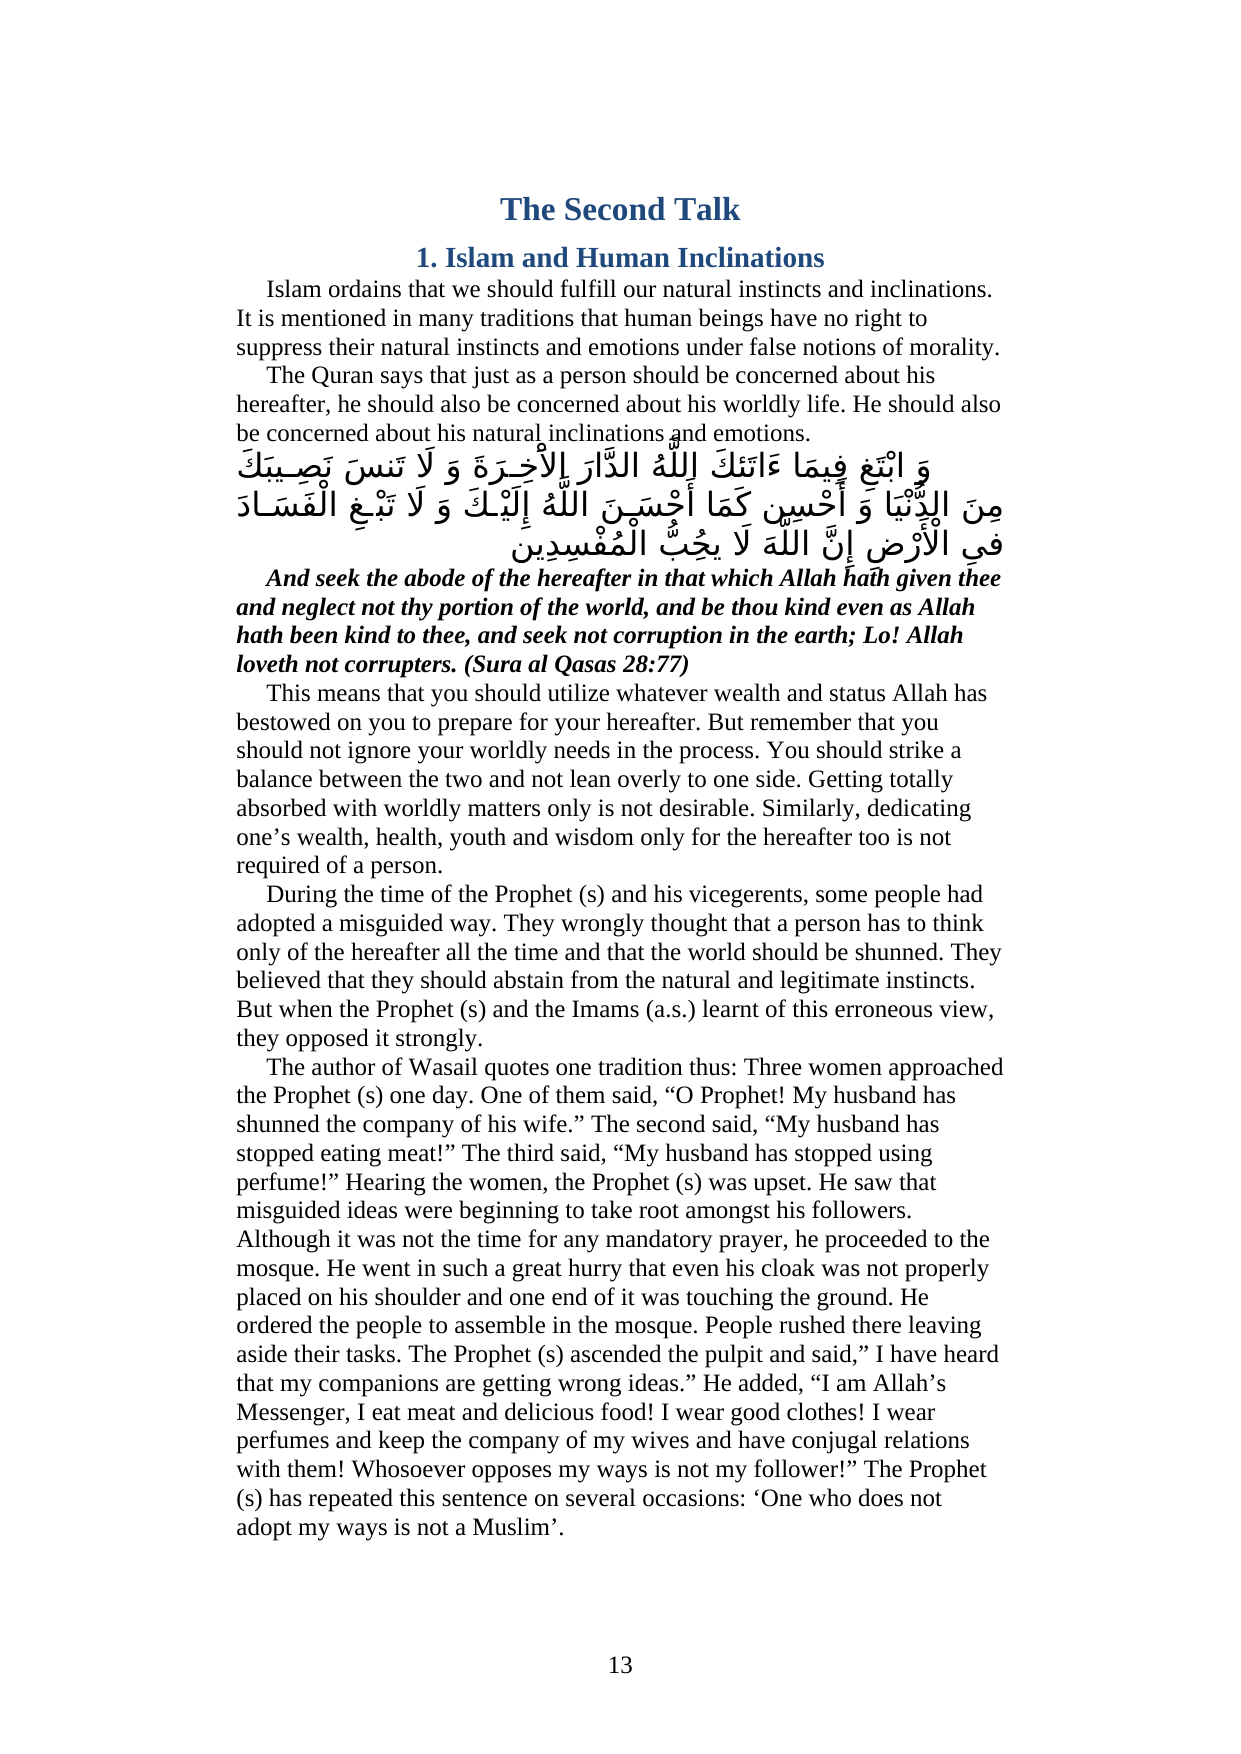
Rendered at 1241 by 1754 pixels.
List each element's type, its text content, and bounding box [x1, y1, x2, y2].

text Islam ordains that we should fulfill our natural instincts and inclinations. It is mentioned in many traditions that human beings have no right to suppress their natural instincts and emotions under false notions of morality. [236, 274, 1004, 360]
subtitle 1. Islam and Human Inclinations [236, 241, 1004, 274]
text During the time of the Prophet (s) and his vicegerents, some people had adopted a misguided way. They wrongly thought that a person has to think only of the hereafter all the time and that the world should be shunned. They believed that they should abstain from the natural and legitimate instincts. But when the Prophet (s) and the Imams (a.s.) learnt of this erroneous view, they opposed it strongly. [236, 879, 1004, 1052]
text The Quran says that just as a person should be concerned about his hereafter, he should also be concerned about his worldly life. He should also be concerned about his natural inclinations and emotions. [236, 360, 1004, 447]
text And seek the abode of the hereafter in that which Allah hath given thee and neglect not thy portion of the world, and be thou kind even as Allah hath been kind to thee, and seek not corruption in the earth; Lo! Allah loveth not corrupters. (Sura al Qasas 28:77) [236, 563, 1004, 678]
text The author of Wasail quotes one tradition thus: Three women approached the Prophet (s) one day. One of them said, “O Prophet! My husband has shunned the company of his wife.” The second said, “My husband has stopped eating meat!” The third said, “My husband has stopped using perfume!” Hearing the women, the Prophet (s) was upset. He saw that misguided ideas were beginning to take root amongst his followers. Although it was not the time for any mandatory prayer, he proceeded to the mosque. He went in such a great hurry that even his cloak was not properly placed on his shoulder and one end of it was touching the ground. He ordered the people to assemble in the mosque. People rushed there leaving aside their tasks. The Prophet (s) ascended the pulpit and said,” I have heard that my companions are getting wrong ideas.” He added, “I am Allah’s Messenger, I eat meat and delicious food! I wear good clothes! I wear perfumes and keep the company of my wives and have conjugal relations with them! Whosoever opposes my ways is not my follower!” The Prophet (s) has repeated this sentence on several occasions: ‘One who does not adopt my ways is not a Muslim’. [236, 1052, 1004, 1541]
text وَ ابْتَغِ فِيمَا ءَاتَئكَ اللَّهُ الدَّارَ الاَْخِرَةَ وَ لَا تَنسَ نَصِيبَكَ مِنَ الدُّنْيَا وَ أَحْسِن كَمَا أَحْسَنَ اللَّهُ إِلَيْكَ وَ لَا تَبْغِ الْفَسَادَ فىِ الْأَرْضِ إِنَّ اللَّهَ لَا يحُِبُّ الْمُفْسِدِين [236, 447, 1004, 563]
text This means that you should utilize whatever wealth and status Allah has bestowed on you to prepare for your hereafter. But remember that you should not ignore your worldly needs in the process. You should strike a balance between the two and not lean overly to one side. Getting totally absorbed with worldly matters only is not desirable. Similarly, dedicating one’s wealth, health, youth and wisdom only for the hereafter too is not required of a person. [236, 678, 1004, 879]
subtitle The Second Talk [236, 190, 1004, 228]
